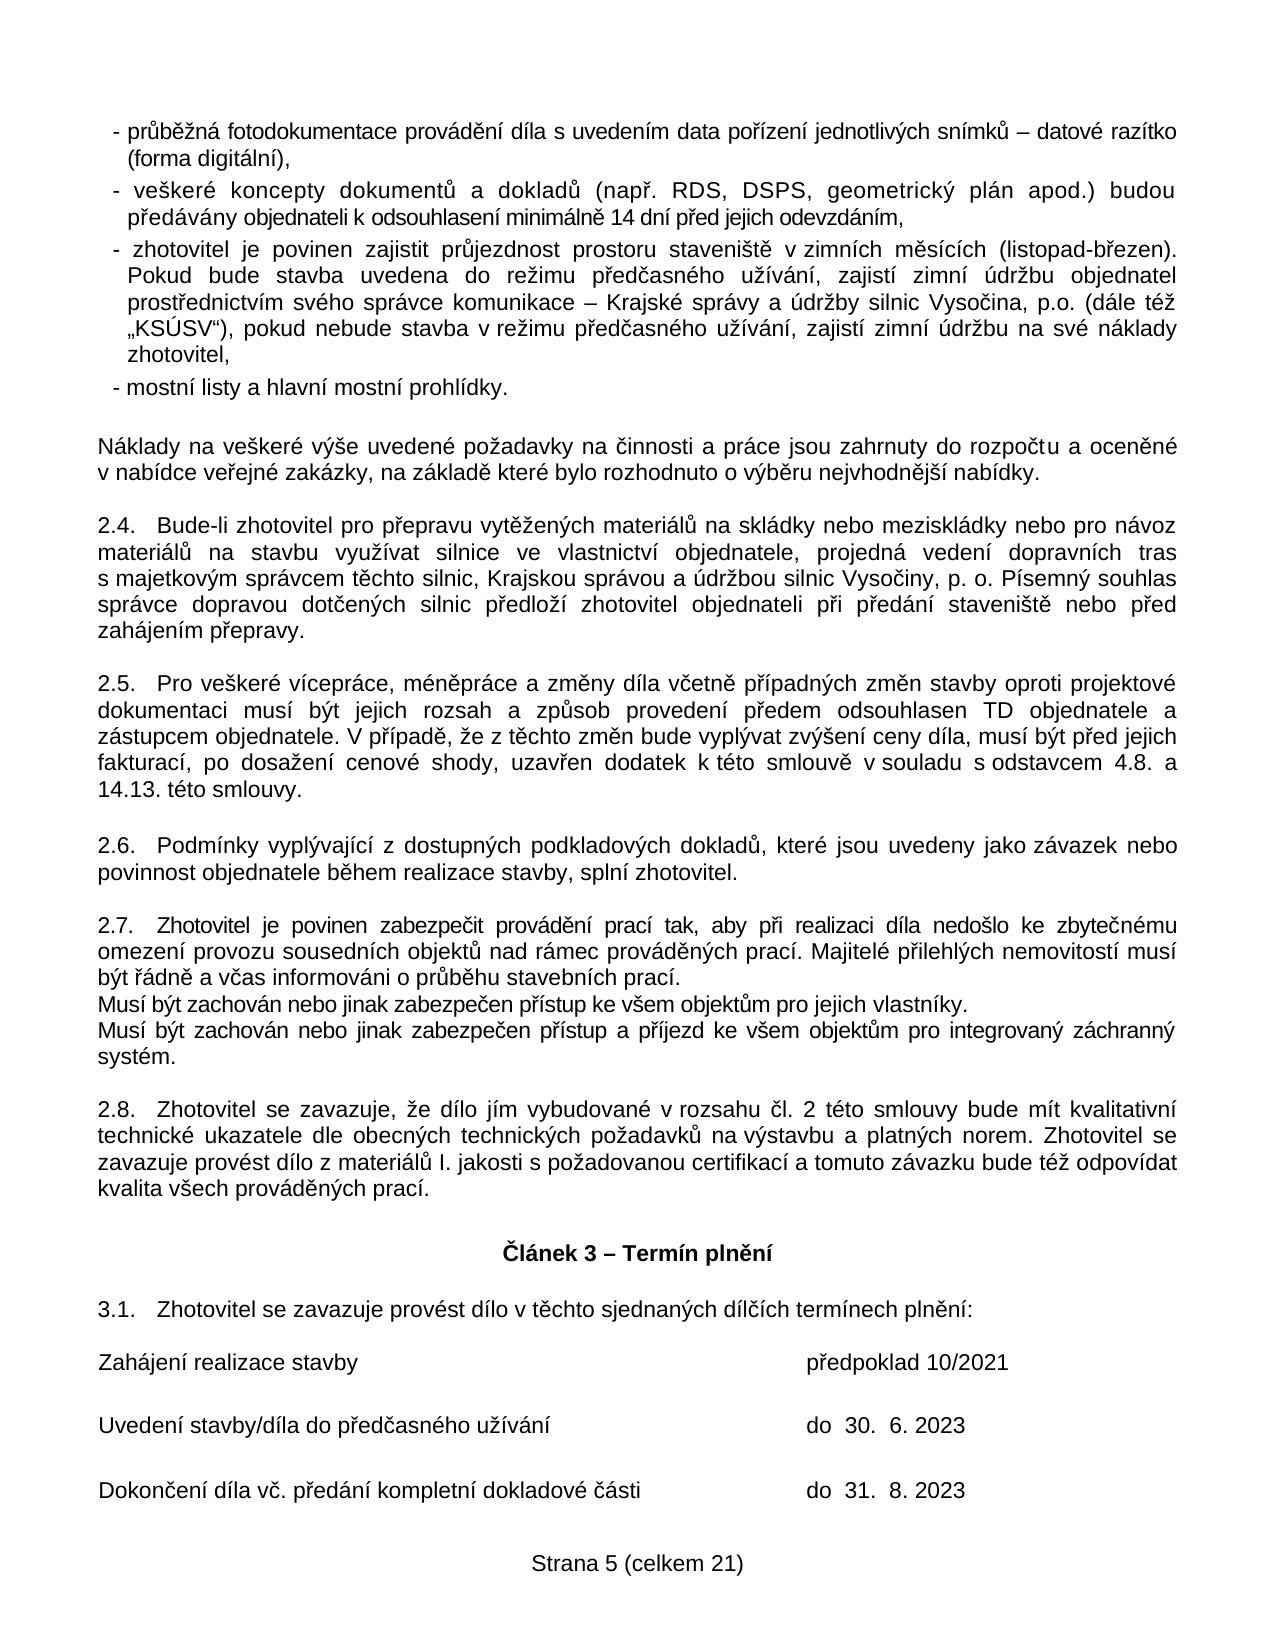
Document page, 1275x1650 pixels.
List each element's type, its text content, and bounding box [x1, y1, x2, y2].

text Musí být zachován nebo jinak zabezpečen přístup a příjezd ke všem objektům pro integrovaný záchranný systém. [97, 1017, 1177, 1070]
list Zhotovitel je povinen zabezpečit provádění prací tak, aby při realizaci díla nedošlo ke zbytečnému omezení provozu sousedních objektů nad rámec prováděných prací. Majitelé přilehlých nemovitostí musí být řádně a včas informováni o průběhu stavebních prací. [97, 912, 1177, 991]
text - průběžná fotodokumentace provádění díla s uvedením data pořízení jednotlivých snímků – datové razítko (forma digitální), [112, 118, 1177, 171]
list Zhotovitel se zavazuje, že dílo jím vybudované v rozsahu čl. 2 této smlouvy bude mít kvalitativní technické ukazatele dle obecných technických požadavků na výstavbu a platných norem. Zhotovitel se zavazuje provést dílo z materiálů I. jakosti s požadovanou certifikací a tomuto závazku bude též odpovídat kvalita všech prováděných prací. [97, 1096, 1177, 1201]
text Musí být zachován nebo jinak zabezpečen přístup ke všem objektům pro jejich vlastníky. [97, 991, 1177, 1017]
title Náklady na veškeré výše uvedené požadavky na činnosti a práce jsou zahrnuty do rozpočtu a oceněné v nabídce veřejné zakázky, na základě které bylo rozhodnuto o výběru nejvhodnější nabídky. [97, 433, 1177, 486]
title Zahájení realizace stavby předpoklad 10/2021 [98, 1349, 1177, 1376]
text Dokončení díla vč. předání kompletní dokladové části do 31. 8. 2023 [98, 1477, 1177, 1504]
text 3.1. Zhotovitel se zavazuje provést dílo v těchto sjednaných dílčích termínech plnění: [97, 1296, 1177, 1323]
text - mostní listy a hlavní mostní prohlídky. [112, 374, 1177, 400]
title Uvedení stavby/díla do předčasného užívání do 30. 6. 2023 [98, 1412, 1177, 1439]
text Článek 3 – Termín plnění [97, 1240, 1177, 1267]
list Podmínky vyplývající z dostupných podkladových dokladů, které jsou uvedeny jako závazek nebo povinnost objednatele během realizace stavby, splní zhotovitel. [97, 832, 1177, 885]
list Pro veškeré vícepráce, méněpráce a změny díla včetně případných změn stavby oproti projektové dokumentaci musí být jejich rozsah a způsob provedení předem odsouhlasen TD objednatele a zástupcem objednatele. V případě, že z těchto změn bude vyplývat zvýšení ceny díla, musí být před jejich fakturací, po dosažení cenové shody, uzavřen dodatek k této smlouvě v souladu s odstavcem 4.8. a 14.13. této smlouvy. [97, 670, 1177, 802]
text - veškeré koncepty dokumentů a dokladů (např. RDS, DSPS, geometrický plán apod.) budou předávány objednateli k odsouhlasení minimálně 14 dní před jejich odevzdáním, [112, 177, 1177, 230]
list Bude-li zhotovitel pro přepravu vytěžených materiálů na skládky nebo meziskládky nebo pro návoz materiálů na stavbu využívat silnice ve vlastnictví objednatele, projedná vedení dopravních tras s majetkovým správcem těchto silnic, Krajskou správou a údržbou silnic Vysočiny, p. o. Písemný souhlas správce dopravou dotčených silnic předloží zhotovitel objednateli při předání staveniště nebo před zahájením přepravy. [97, 512, 1177, 644]
text - zhotovitel je povinen zajistit průjezdnost prostoru staveniště v zimních měsících (listopad-březen). Pokud bude stavba uvedena do režimu předčasného užívání, zajistí zimní údržbu objednatel prostřednictvím svého správce komunikace – Krajské správy a údržby silnic Vysočina, p.o. (dále též „KSÚSV“), pokud nebude stavba v režimu předčasného užívání, zajistí zimní údržbu na své náklady zhotovitel, [112, 236, 1177, 368]
